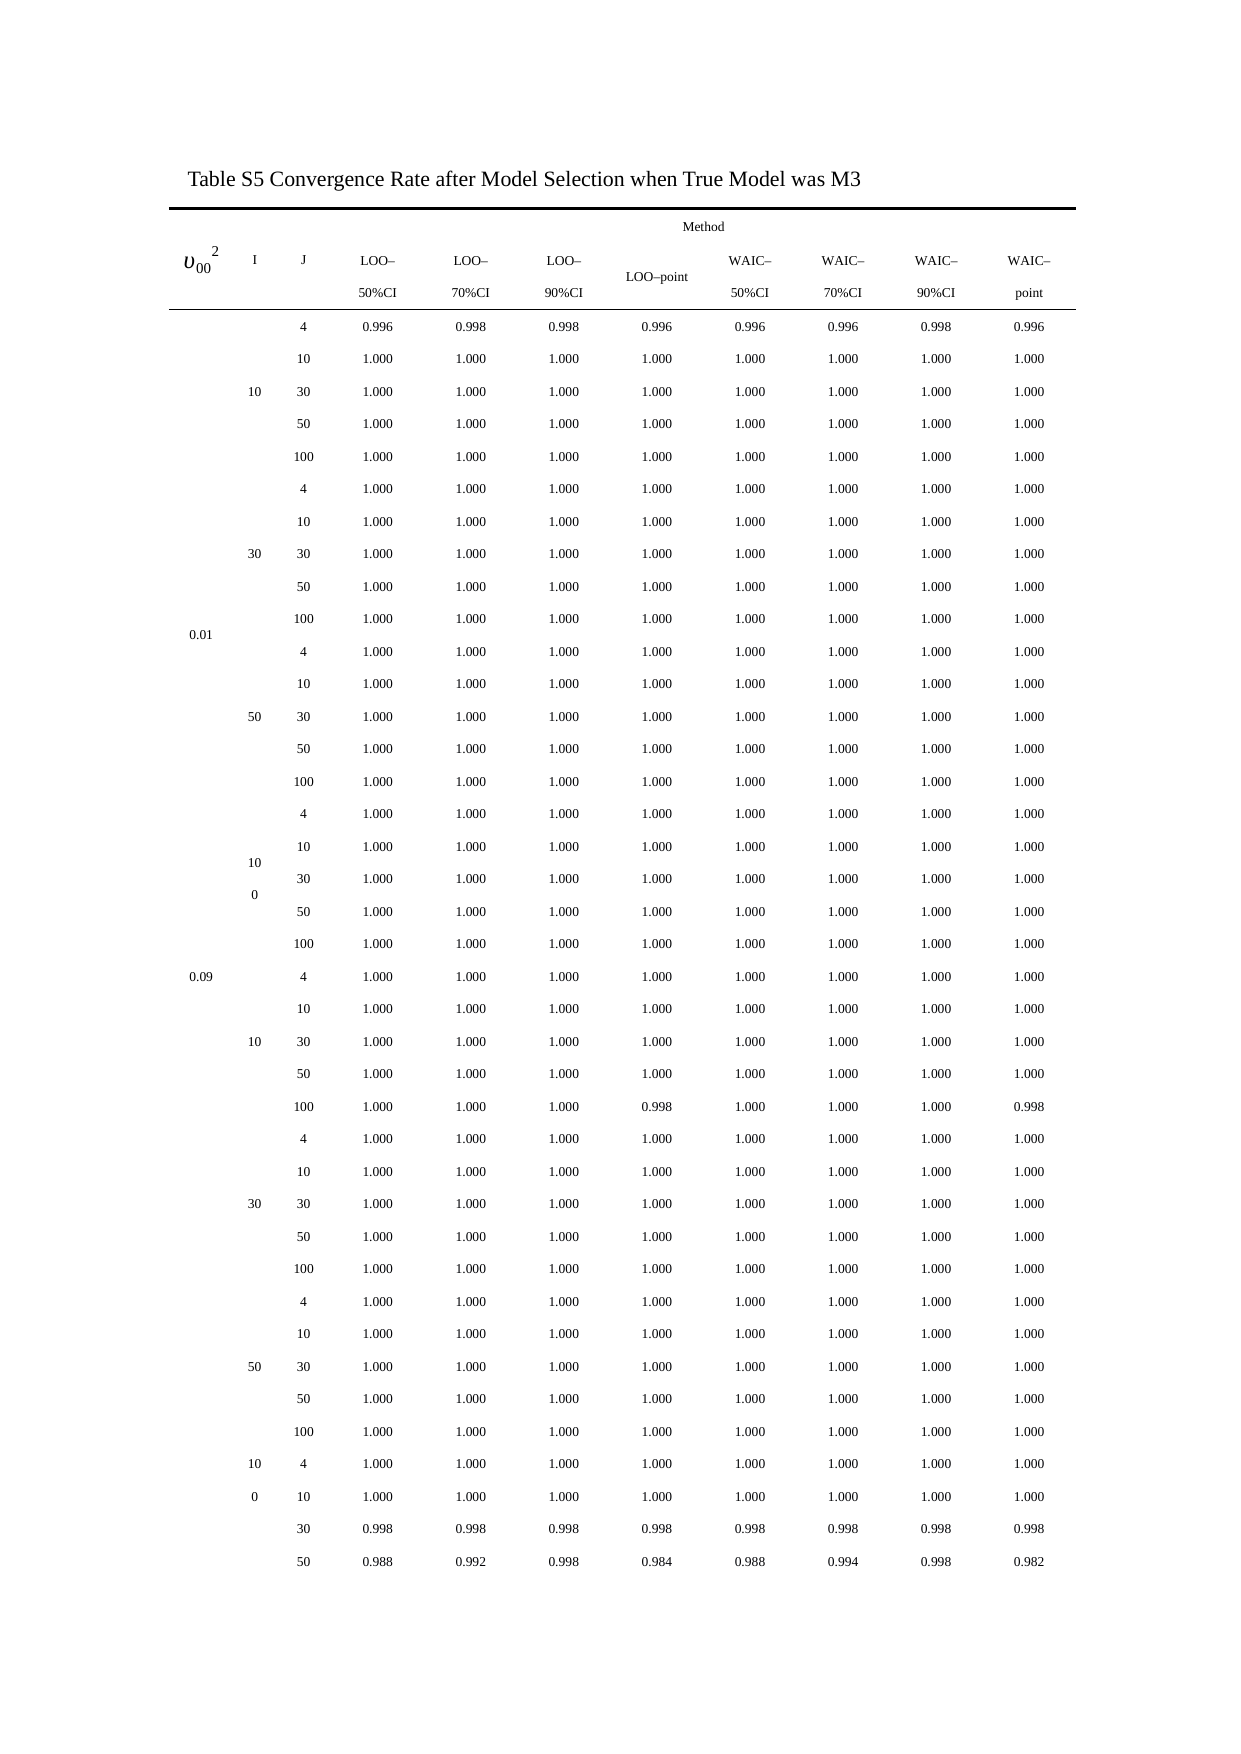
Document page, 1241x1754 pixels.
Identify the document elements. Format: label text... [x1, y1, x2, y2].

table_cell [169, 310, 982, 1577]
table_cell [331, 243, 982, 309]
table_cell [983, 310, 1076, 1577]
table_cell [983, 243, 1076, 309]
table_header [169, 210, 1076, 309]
text Table S5 Convergence Rate after Model Selection when True Model was M3 [187, 162, 1053, 194]
